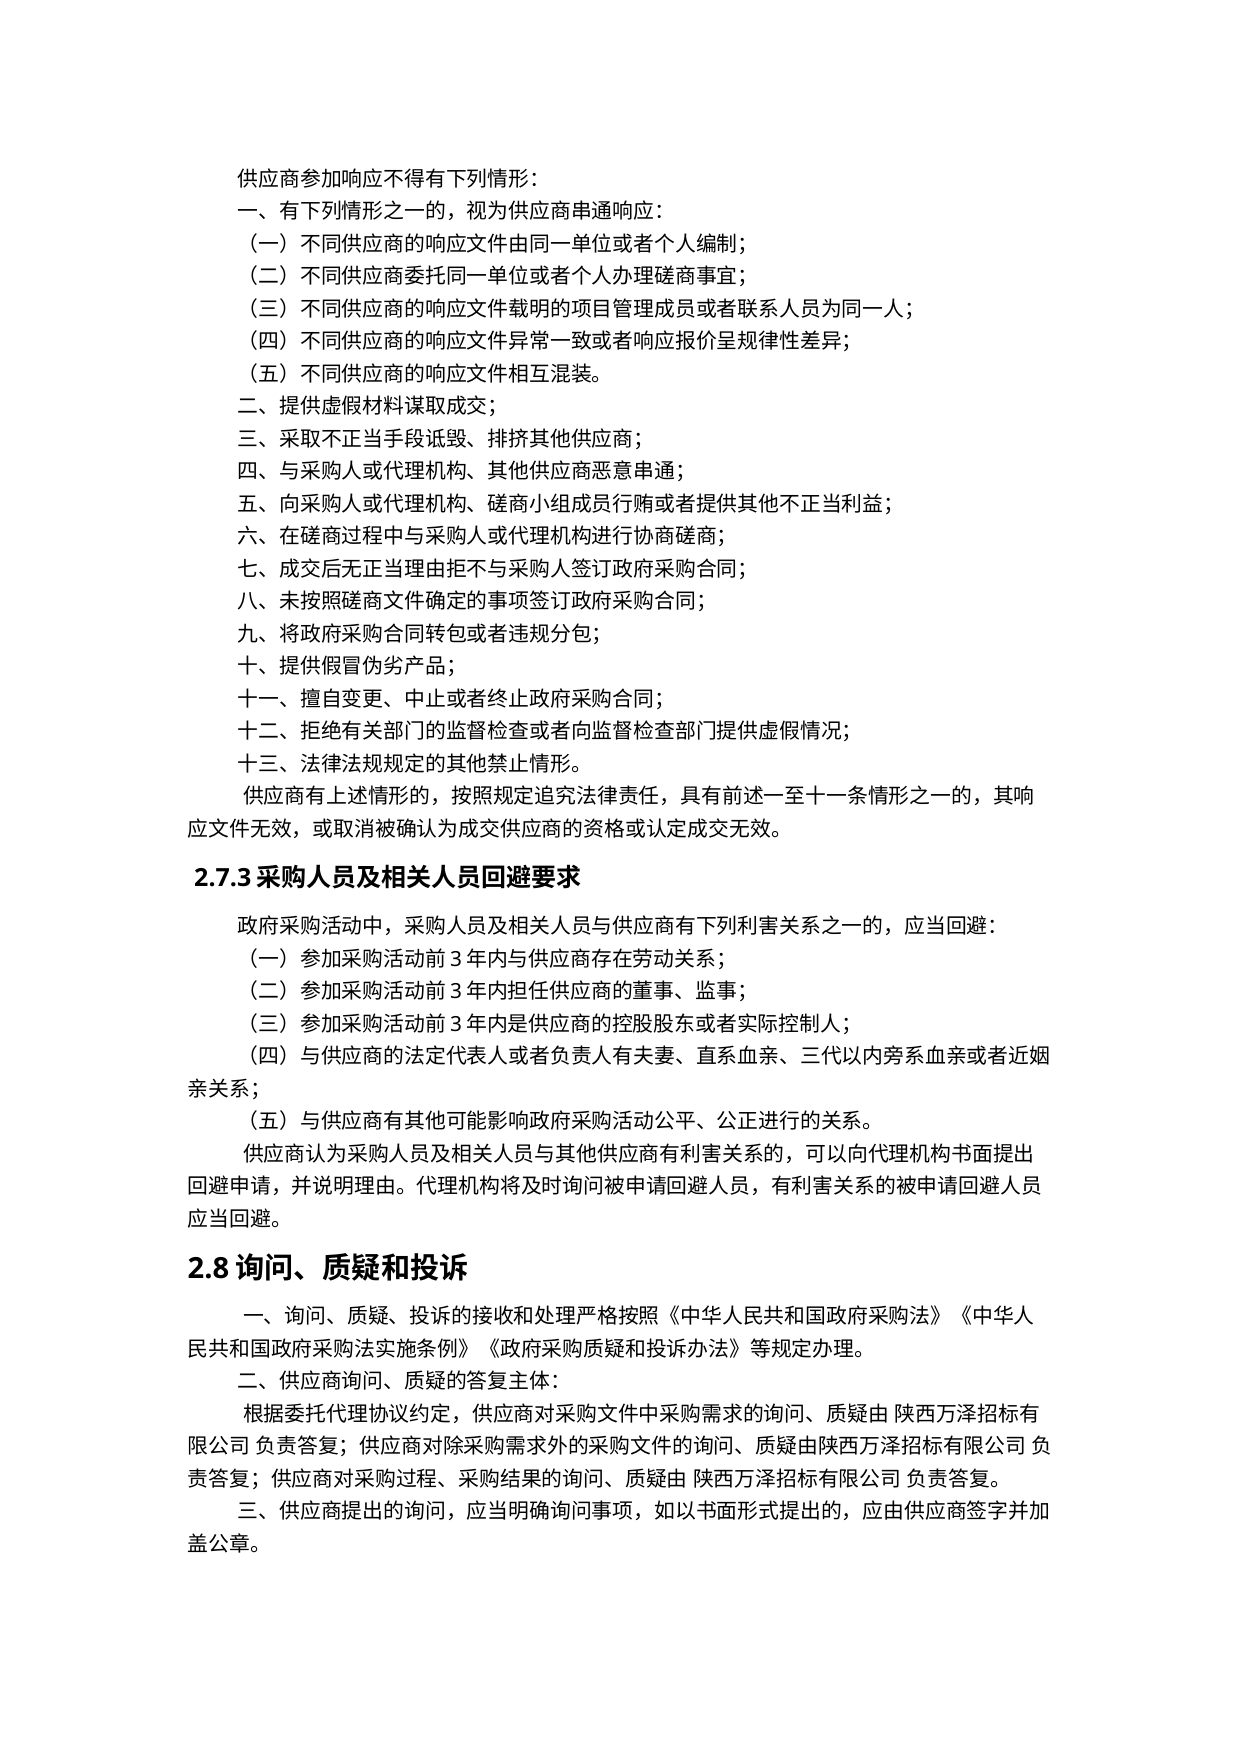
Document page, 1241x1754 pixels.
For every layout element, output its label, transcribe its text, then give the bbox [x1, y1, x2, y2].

text 七、成交后无正当理由拒不与采购人签订政府采购合同； [187, 552, 1053, 584]
text 十一、擅自变更、中止或者终止政府采购合同； [187, 682, 1053, 714]
text 十、提供假冒伪劣产品； [187, 649, 1053, 682]
text 供应商有上述情形的，按照规定追究法律责任，具有前述一至十一条情形之一的，其响应文件无效，或取消被确认为成交供应商的资格或认定成交无效。 [187, 779, 1053, 844]
text 五、向采购人或代理机构、磋商小组成员行贿或者提供其他不正当利益； [187, 487, 1053, 519]
text 九、将政府采购合同转包或者违规分包； [187, 617, 1053, 649]
text 三、采取不正当手段诋毁、排挤其他供应商； [187, 422, 1053, 454]
text （一）不同供应商的响应文件由同一单位或者个人编制； [187, 227, 1053, 259]
text 政府采购活动中，采购人员及相关人员与供应商有下列利害关系之一的，应当回避： [187, 909, 1053, 942]
text 十三、法律法规规定的其他禁止情形。 [187, 747, 1053, 779]
text 二、提供虚假材料谋取成交； [187, 389, 1053, 422]
text 八、未按照磋商文件确定的事项签订政府采购合同； [187, 584, 1053, 617]
text 一、有下列情形之一的，视为供应商串通响应： [187, 194, 1053, 227]
text 供应商参加响应不得有下列情形： [187, 162, 1053, 194]
text 六、在磋商过程中与采购人或代理机构进行协商磋商； [187, 519, 1053, 552]
text （四）与供应商的法定代表人或者负责人有夫妻、直系血亲、三代以内旁系血亲或者近姻亲关系； [187, 1039, 1053, 1104]
text （二）不同供应商委托同一单位或者个人办理磋商事宜； [187, 259, 1053, 292]
text 三、供应商提出的询问，应当明确询问事项，如以书面形式提出的，应由供应商签字并加盖公章。 [187, 1494, 1053, 1559]
text 一、询问、质疑、投诉的接收和处理严格按照《中华人民共和国政府采购法》《中华人民共和国政府采购法实施条例》《政府采购质疑和投诉办法》等规定办理。 [187, 1299, 1053, 1364]
text （四）不同供应商的响应文件异常一致或者响应报价呈规律性差异； [187, 324, 1053, 357]
text 十二、拒绝有关部门的监督检查或者向监督检查部门提供虚假情况； [187, 714, 1053, 747]
text 2.7.3采购人员及相关人员回避要求 [187, 844, 1053, 909]
text 二、供应商询问、质疑的答复主体： [187, 1364, 1053, 1397]
text 2.8询问、质疑和投诉 [187, 1234, 1053, 1299]
text 供应商认为采购人员及相关人员与其他供应商有利害关系的，可以向代理机构书面提出回避申请，并说明理由。代理机构将及时询问被申请回避人员，有利害关系的被申请回避人员应当回避。 [187, 1137, 1053, 1234]
text （五）不同供应商的响应文件相互混装。 [187, 357, 1053, 389]
text （五）与供应商有其他可能影响政府采购活动公平、公正进行的关系。 [187, 1104, 1053, 1137]
text （三）参加采购活动前3年内是供应商的控股股东或者实际控制人； [187, 1007, 1053, 1039]
text 根据委托代理协议约定，供应商对采购文件中采购需求的询问、质疑由 陕西万泽招标有限公司 负责答复；供应商对除采购需求外的采购文件的询问、质疑由陕西万泽招标有限公司 负责答复；供应商对采购过程、采购结果的询问、质疑由 陕西万泽招标有限公司 负责答复。 [187, 1397, 1053, 1494]
text （三）不同供应商的响应文件载明的项目管理成员或者联系人员为同一人； [187, 292, 1053, 324]
text （二）参加采购活动前3年内担任供应商的董事、监事； [187, 974, 1053, 1007]
text （一）参加采购活动前3年内与供应商存在劳动关系； [187, 942, 1053, 974]
text 四、与采购人或代理机构、其他供应商恶意串通； [187, 454, 1053, 487]
